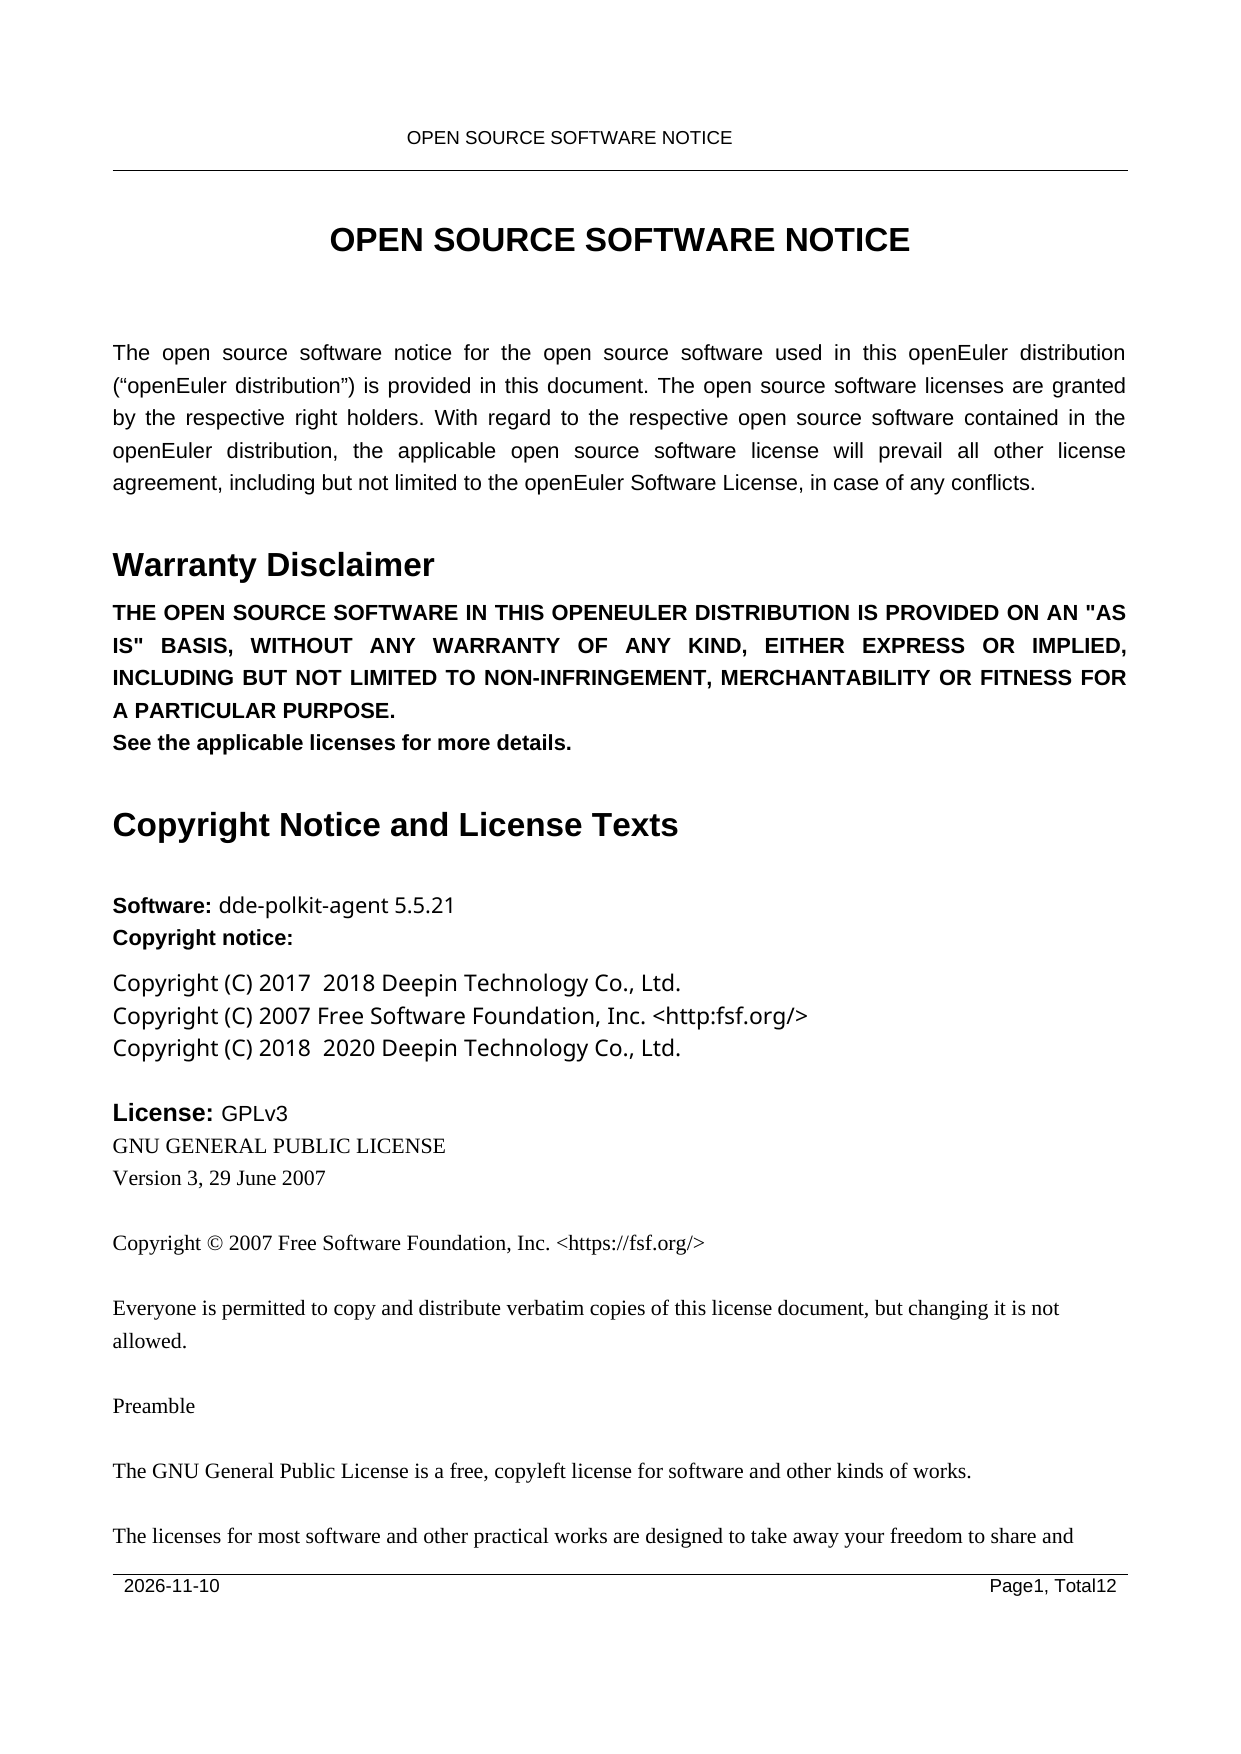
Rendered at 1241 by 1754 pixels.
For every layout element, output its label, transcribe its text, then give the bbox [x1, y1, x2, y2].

text Copyright (C) 2017 2018 Deepin Technology Co., Ltd. Copyright (C) 2007 Free Software Foundation, Inc. <http:fsf.org/> Copyright (C) 2018 2020 Deepin Technology Co., Ltd. [112, 966, 1128, 1096]
title Software: dde-polkit-agent 5.5.21 [112, 889, 1128, 921]
text THE OPEN SOURCE SOFTWARE IN THIS OPENEULER DISTRIBUTION IS PROVIDED ON AN "AS IS" BASIS, WITHOUT ANY WARRANTY OF ANY KIND, EITHER EXPRESS OR IMPLIED, INCLUDING BUT NOT LIMITED TO NON-INFRINGEMENT, MERCHANTABILITY OR FITNESS FOR A PARTICULAR PURPOSE. See the applicable licenses for more details. [112, 596, 1128, 759]
text Warranty Disclaimer [112, 531, 1128, 596]
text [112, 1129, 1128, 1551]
text License: GPLv3 [112, 1096, 1128, 1129]
text OPEN SOURCE SOFTWARE NOTICE [112, 206, 1128, 271]
text Copyright notice: [112, 921, 1128, 954]
text Copyright Notice and License Texts [112, 791, 1128, 856]
text The open source software notice for the open source software used in this openEuler distribution (“openEuler distribution”) is provided in this document. The open source software licenses are granted by the respective right holders. With regard to the respective open source software contained in the openEuler distribution, the applicable open source software license will prevail all other license agreement, including but not limited to the openEuler Software License, in case of any conflicts. [112, 336, 1128, 499]
